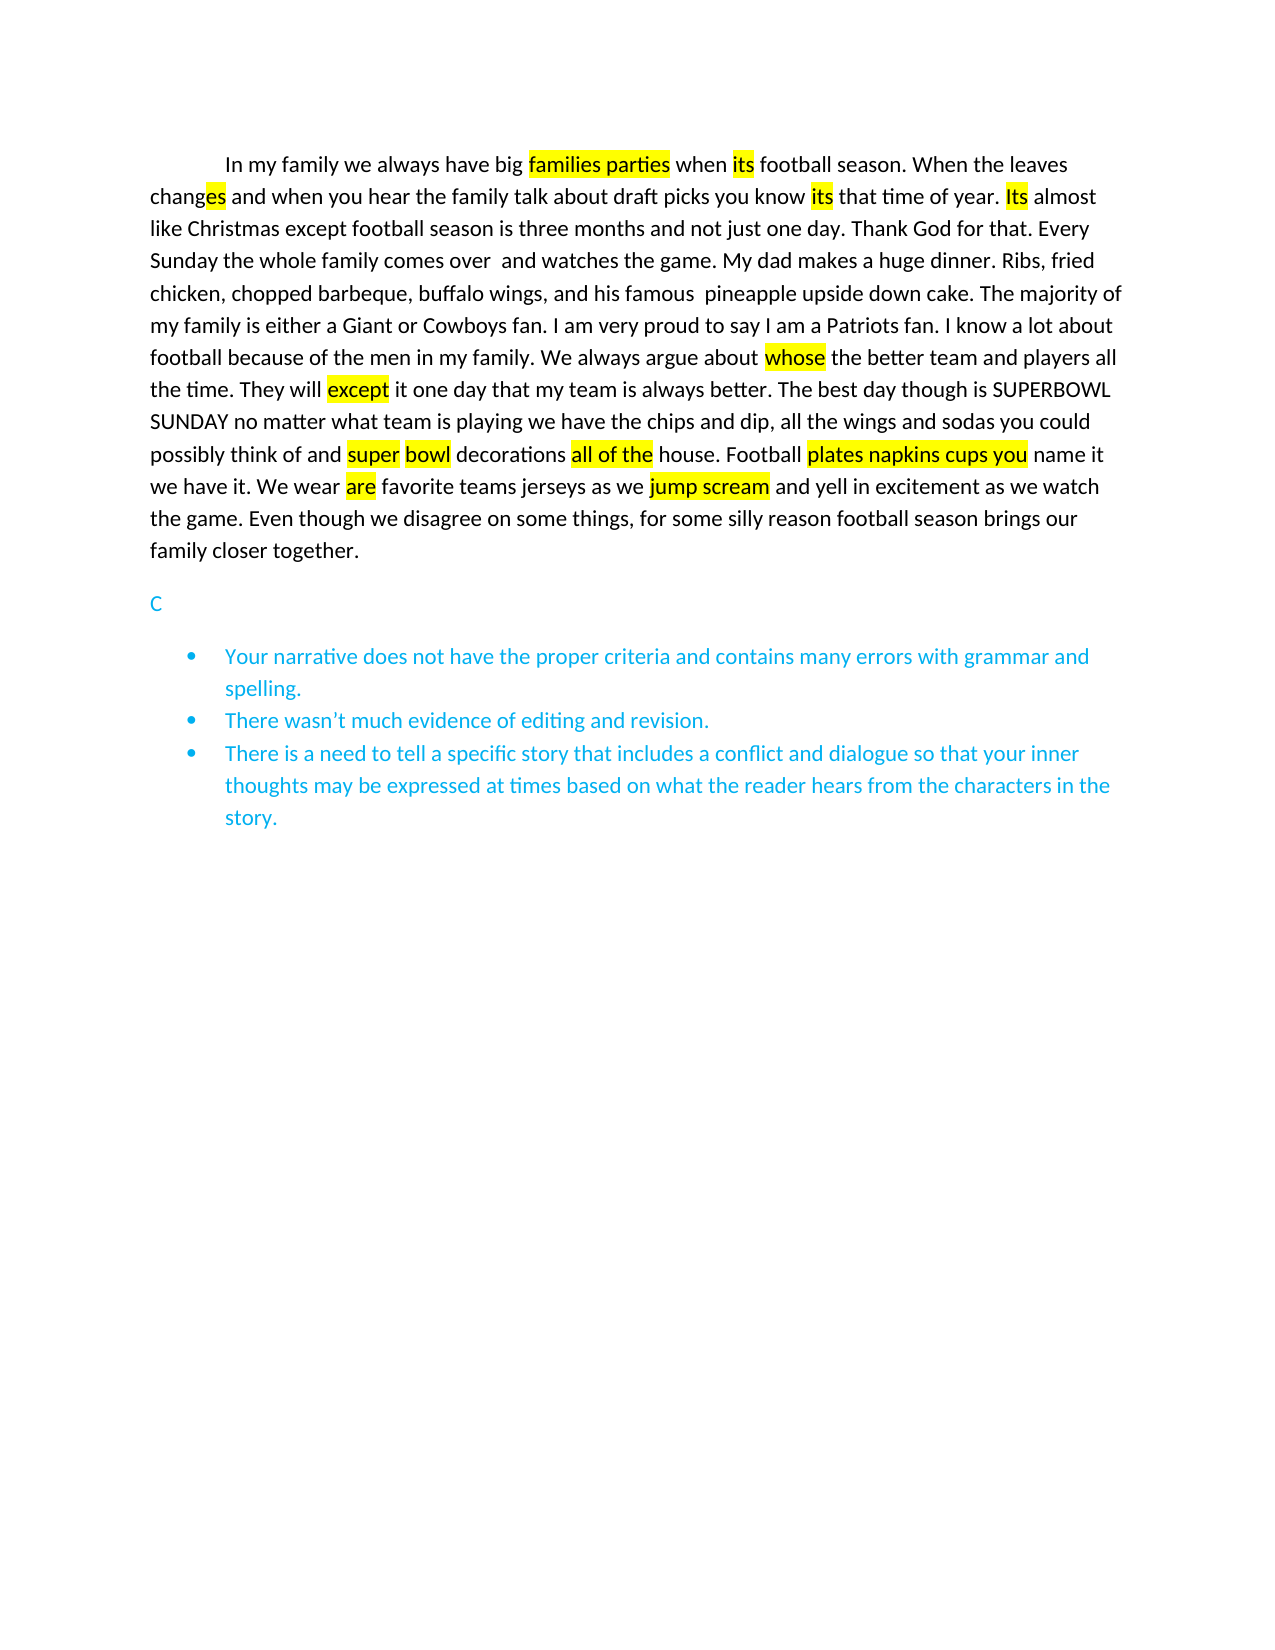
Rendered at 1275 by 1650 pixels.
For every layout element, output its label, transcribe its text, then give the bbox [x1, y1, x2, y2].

list There is a need to tell a specific story that includes a conflict and dialogue so that your inner thoughts may be expressed at times based on what the reader hears from the characters in the story. [187, 739, 1125, 831]
text In my family we always have big families parties when its football season. When the leaves changes and when you hear the family talk about draft picks you know its that time of year. Its almost like Christmas except football season is three months and not just one day. Thank God for that. Every Sunday the whole family comes over and watches the game. My dad makes a huge dinner. Ribs, fried chicken, chopped barbeque, buffalo wings, and his famous pineapple upside down cake. The majority of my family is either a Giant or Cowboys fan. I am very proud to say I am a Patriots fan. I know a lot about football because of the men in my family. We always argue about whose the better team and players all the time. They will except it one day that my team is always better. The best day though is SUPERBOWL SUNDAY no matter what team is playing we have the chips and dip, all the wings and sodas you could possibly think of and super bowl decorations all of the house. Football plates napkins cups you name it we have it. We wear are favorite teams jerseys as we jump scream and yell in excitement as we watch the game. Even though we disagree on some things, for some silly reason football season brings our family closer together. [150, 150, 1125, 564]
list Your narrative does not have the proper criteria and contains many errors with grammar and spelling. [187, 642, 1125, 702]
list There wasn’t much evidence of editing and revision. [187, 707, 1125, 735]
text C [150, 589, 1125, 617]
